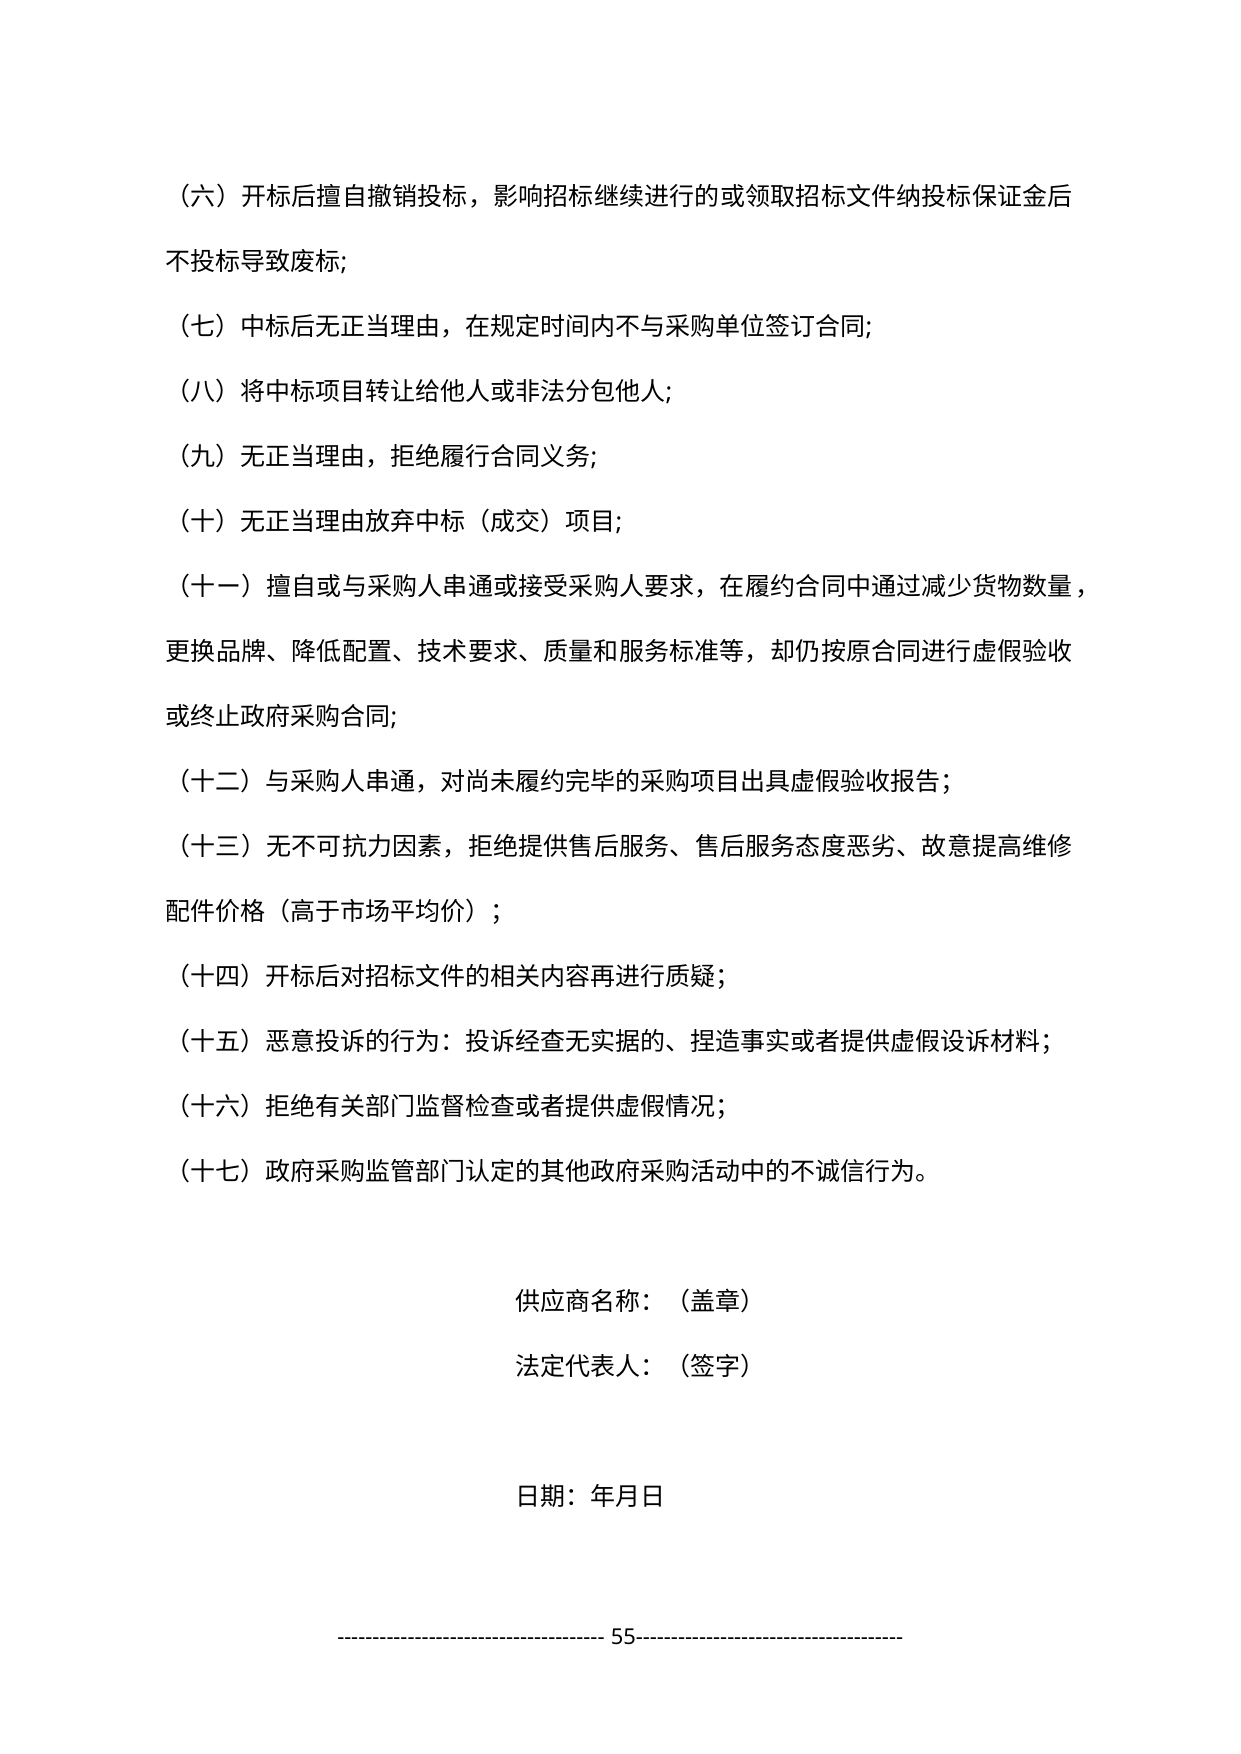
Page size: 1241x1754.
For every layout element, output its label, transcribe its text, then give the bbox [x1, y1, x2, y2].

text （十ー）擅自或与采购人串通或接受采购人要求，在履约合同中通过减少货物数量，更换品牌、降低配置、技术要求、质量和服务标准等，却仍按原合同进行虚假验收或终止政府采购合同; [165, 552, 1075, 747]
text （十七）政府采购监管部门认定的其他政府采购活动中的不诚信行为。 [165, 1137, 1075, 1202]
text （十三）无不可抗力因素，拒绝提供售后服务、售后服务态度恶劣、故意提高维修配件价格（高于市场平均价）； [165, 812, 1075, 942]
text （七）中标后无正当理由，在规定时间内不与采购单位签订合同; [165, 292, 1075, 357]
text （六）开标后擅自撤销投标，影响招标继续进行的或领取招标文件纳投标保证金后不投标导致废标; [165, 162, 1075, 292]
text （十）无正当理由放弃中标（成交）项目; [165, 487, 1075, 552]
text （八）将中标项目转让给他人或非法分包他人; [165, 357, 1075, 422]
text 供应商名称：（盖章） [165, 1267, 1075, 1332]
text （十六）拒绝有关部门监督检查或者提供虚假情况； [165, 1072, 1075, 1137]
text 法定代表人：（签字） [165, 1332, 1075, 1397]
text （九）无正当理由，拒绝履行合同义务; [165, 422, 1075, 487]
text （十二）与采购人串通，对尚未履约完毕的采购项目出具虚假验收报告； [165, 747, 1075, 812]
text （十四）开标后对招标文件的相关内容再进行质疑； [165, 942, 1075, 1007]
text （十五）恶意投诉的行为：投诉经查无实据的、捏造事实或者提供虚假设诉材料； [165, 1007, 1075, 1072]
text 日期：年月日 [165, 1462, 1075, 1527]
